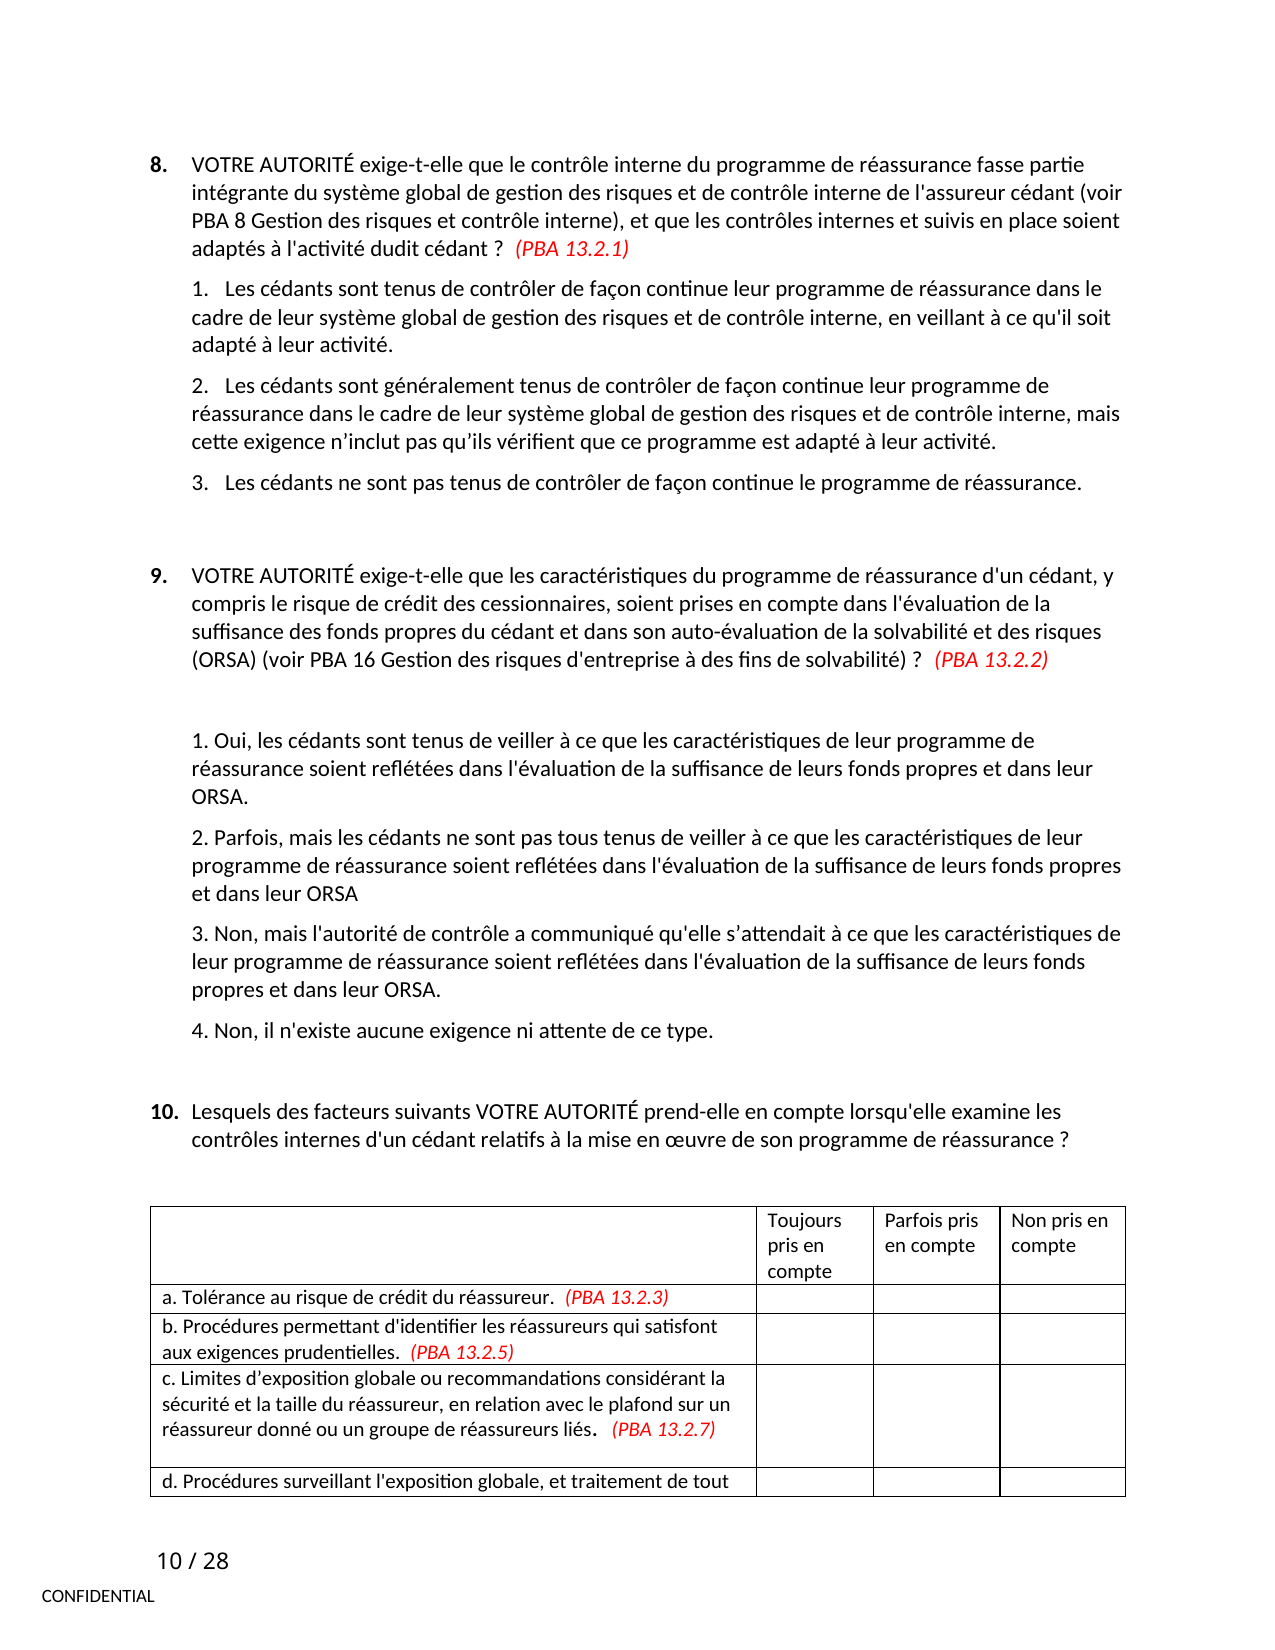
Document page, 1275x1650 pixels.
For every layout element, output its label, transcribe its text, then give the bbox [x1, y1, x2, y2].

table_cell [757, 1314, 873, 1364]
table_header Toujours pris en compte [757, 1207, 873, 1283]
table_cell [1001, 1285, 1125, 1312]
text 8. VOTRE AUTORITÉ exige-t-elle que le contrôle interne du programme de réassurance fasse partie intégrante du système global de gestion des risques et de contrôle interne de l'assureur cédant (voir PBA 8 Gestion des risques et contrôle interne), et que les contrôles internes et suivis en place soient adaptés à l'activité dudit cédant ? (PBA 13.2.1) [150, 150, 1125, 262]
text 4. Non, il n'existe aucune exigence ni attente de ce type. [191, 1016, 1125, 1044]
table_cell [757, 1468, 873, 1496]
text 9. VOTRE AUTORITÉ exige-t-elle que les caractéristiques du programme de réassurance d'un cédant, y compris le risque de crédit des cessionnaires, soient prises en compte dans l'évaluation de la suffisance des fonds propres du cédant et dans son auto-évaluation de la solvabilité et des risques (ORSA) (voir PBA 16 Gestion des risques d'entreprise à des fins de solvabilité) ? (PBA 13.2.2) [150, 561, 1125, 673]
table_cell [757, 1285, 873, 1312]
list Les cédants sont généralement tenus de contrôler de façon continue leur programme de réassurance dans le cadre de leur système global de gestion des risques et de contrôle interne, mais cette exigence n’inclut pas qu’ils vérifient que ce programme est adapté à leur activité. [191, 371, 1125, 455]
table_cell [757, 1365, 873, 1467]
table_cell a. Tolérance au risque de crédit du réassureur. (PBA 13.2.3) [151, 1285, 756, 1312]
table_cell [1001, 1365, 1125, 1467]
table_cell [874, 1314, 999, 1364]
table_cell c. Limites d’exposition globale ou recommandations considérant la sécurité et la taille du réassureur, en relation avec le plafond sur un réassureur donné ou un groupe de réassureurs liés. (PBA 13.2.7) [151, 1365, 756, 1467]
table_header Non pris en compte [1001, 1207, 1125, 1283]
table_cell [874, 1468, 999, 1496]
text 1. Oui, les cédants sont tenus de veiller à ce que les caractéristiques de leur programme de réassurance soient reflétées dans l'évaluation de la suffisance de leurs fonds propres et dans leur ORSA. [191, 726, 1125, 810]
table_cell b. Procédures permettant d'identifier les réassureurs qui satisfont aux exigences prudentielles. (PBA 13.2.5) [151, 1314, 756, 1364]
table_cell [874, 1285, 999, 1312]
list Les cédants ne sont pas tenus de contrôler de façon continue le programme de réassurance. [191, 468, 1125, 496]
text 10. Lesquels des facteurs suivants VOTRE AUTORITÉ prend-elle en compte lorsqu'elle examine les contrôles internes d'un cédant relatifs à la mise en œuvre de son programme de réassurance ? [150, 1097, 1125, 1153]
text 3. Non, mais l'autorité de contrôle a communiqué qu'elle s’attendait à ce que les caractéristiques de leur programme de réassurance soient reflétées dans l'évaluation de la suffisance de leurs fonds propres et dans leur ORSA. [191, 919, 1125, 1003]
table_header Parfois pris en compte [874, 1207, 999, 1283]
table_cell [1001, 1468, 1125, 1496]
table_header [151, 1207, 756, 1283]
table_cell [874, 1365, 999, 1467]
table_cell [1001, 1314, 1125, 1364]
list Les cédants sont tenus de contrôler de façon continue leur programme de réassurance dans le cadre de leur système global de gestion des risques et de contrôle interne, en veillant à ce qu'il soit adapté à leur activité. [191, 274, 1125, 359]
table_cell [151, 1468, 756, 1496]
text 2. Parfois, mais les cédants ne sont pas tous tenus de veiller à ce que les caractéristiques de leur programme de réassurance soient reflétées dans l'évaluation de la suffisance de leurs fonds propres et dans leur ORSA [191, 823, 1125, 907]
